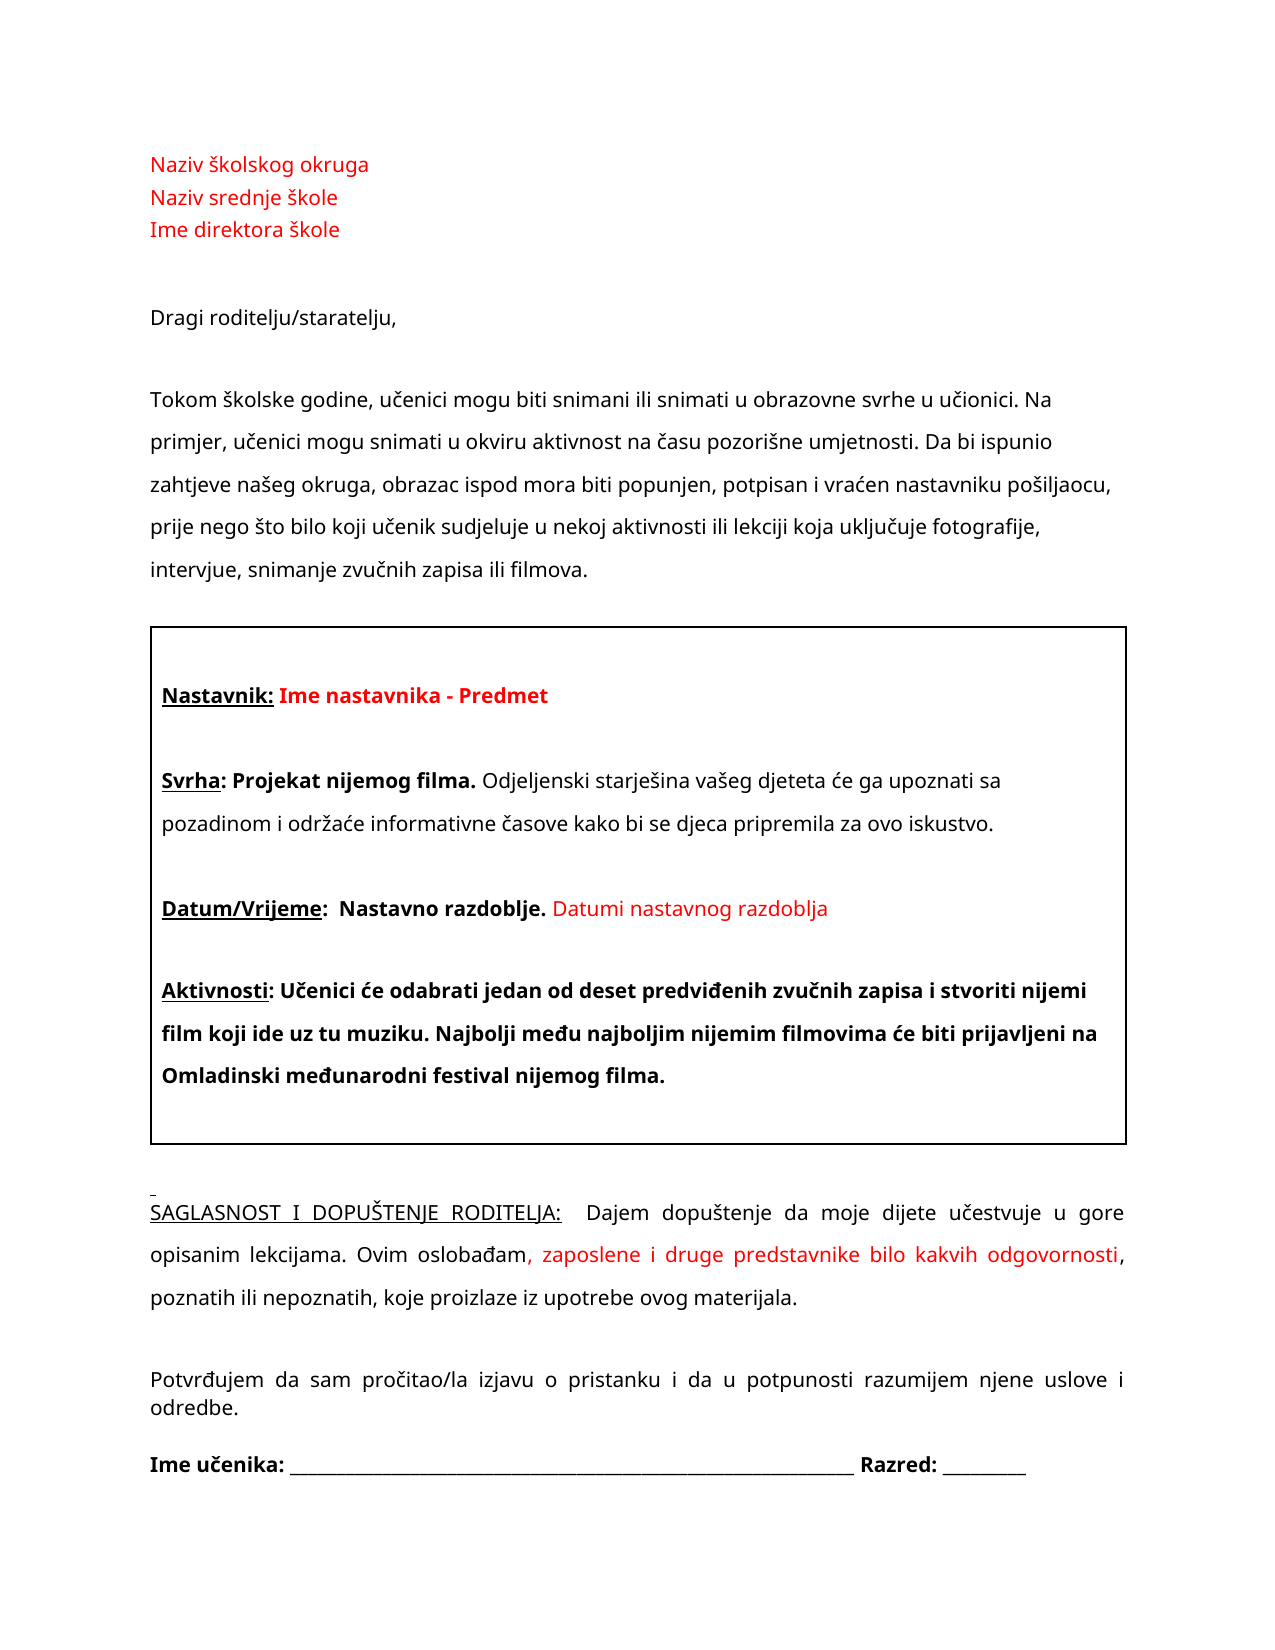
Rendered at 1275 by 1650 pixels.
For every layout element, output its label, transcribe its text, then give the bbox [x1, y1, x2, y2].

text Tokom školske godine, učenici mogu biti snimani ili snimati u obrazovne svrhe u učionici. Na primjer, učenici mogu snimati u okviru aktivnost na času pozorišne umjetnosti. Da bi ispunio zahtjeve našeg okruga, obrazac ispod mora biti popunjen, potpisan i vraćen nastavniku pošiljaocu, prije nego što bilo koji učenik sudjeluje u nekoj aktivnosti ili lekciji koja uključuje fotografije, intervjue, snimanje zvučnih zapisa ili filmova. [150, 385, 1125, 583]
table_header Nastavnik: Ime nastavnika - Predmet Svrha: Projekat nijemog filma. Odjeljenski starješina vašeg djeteta će ga upoznati sa pozadinom i održaće informativne časove kako bi se djeca pripremila za ovo iskustvo. Datum/Vrijeme: Nastavno razdoblje. Datumi nastavnog razdoblja Aktivnosti: Učenici će odabrati jedan od deset predviđenih zvučnih zapisa i stvoriti nijemi film koji ide uz tu muziku. Najbolji među najboljim nijemim filmovima će biti prijavljeni na Omladinski međunarodni festival nijemog filma. [152, 628, 1125, 1143]
text Dragi roditelju/staratelju, [150, 303, 1125, 331]
text Naziv školskog okruga [150, 150, 1125, 178]
text Potvrđujem da sam pročitao/la izjavu o pristanku i da u potpunosti razumijem njene uslove i odredbe. [150, 1365, 1125, 1422]
text Naziv srednje škole [150, 183, 1125, 211]
text SAGLASNOST I DOPUŠTENJE RODITELJA: Dajem dopuštenje da moje dijete učestvuje u gore opisanim lekcijama. Ovim oslobađam, zaposlene i druge predstavnike bilo kakvih odgovornosti, poznatih ili nepoznatih, koje proizlaze iz upotrebe ovog materijala. [150, 1198, 1125, 1311]
text Ime direktora škole [150, 215, 1125, 244]
text Ime učenika: _____________________________________________________________ Razred: _________ [150, 1450, 1125, 1479]
